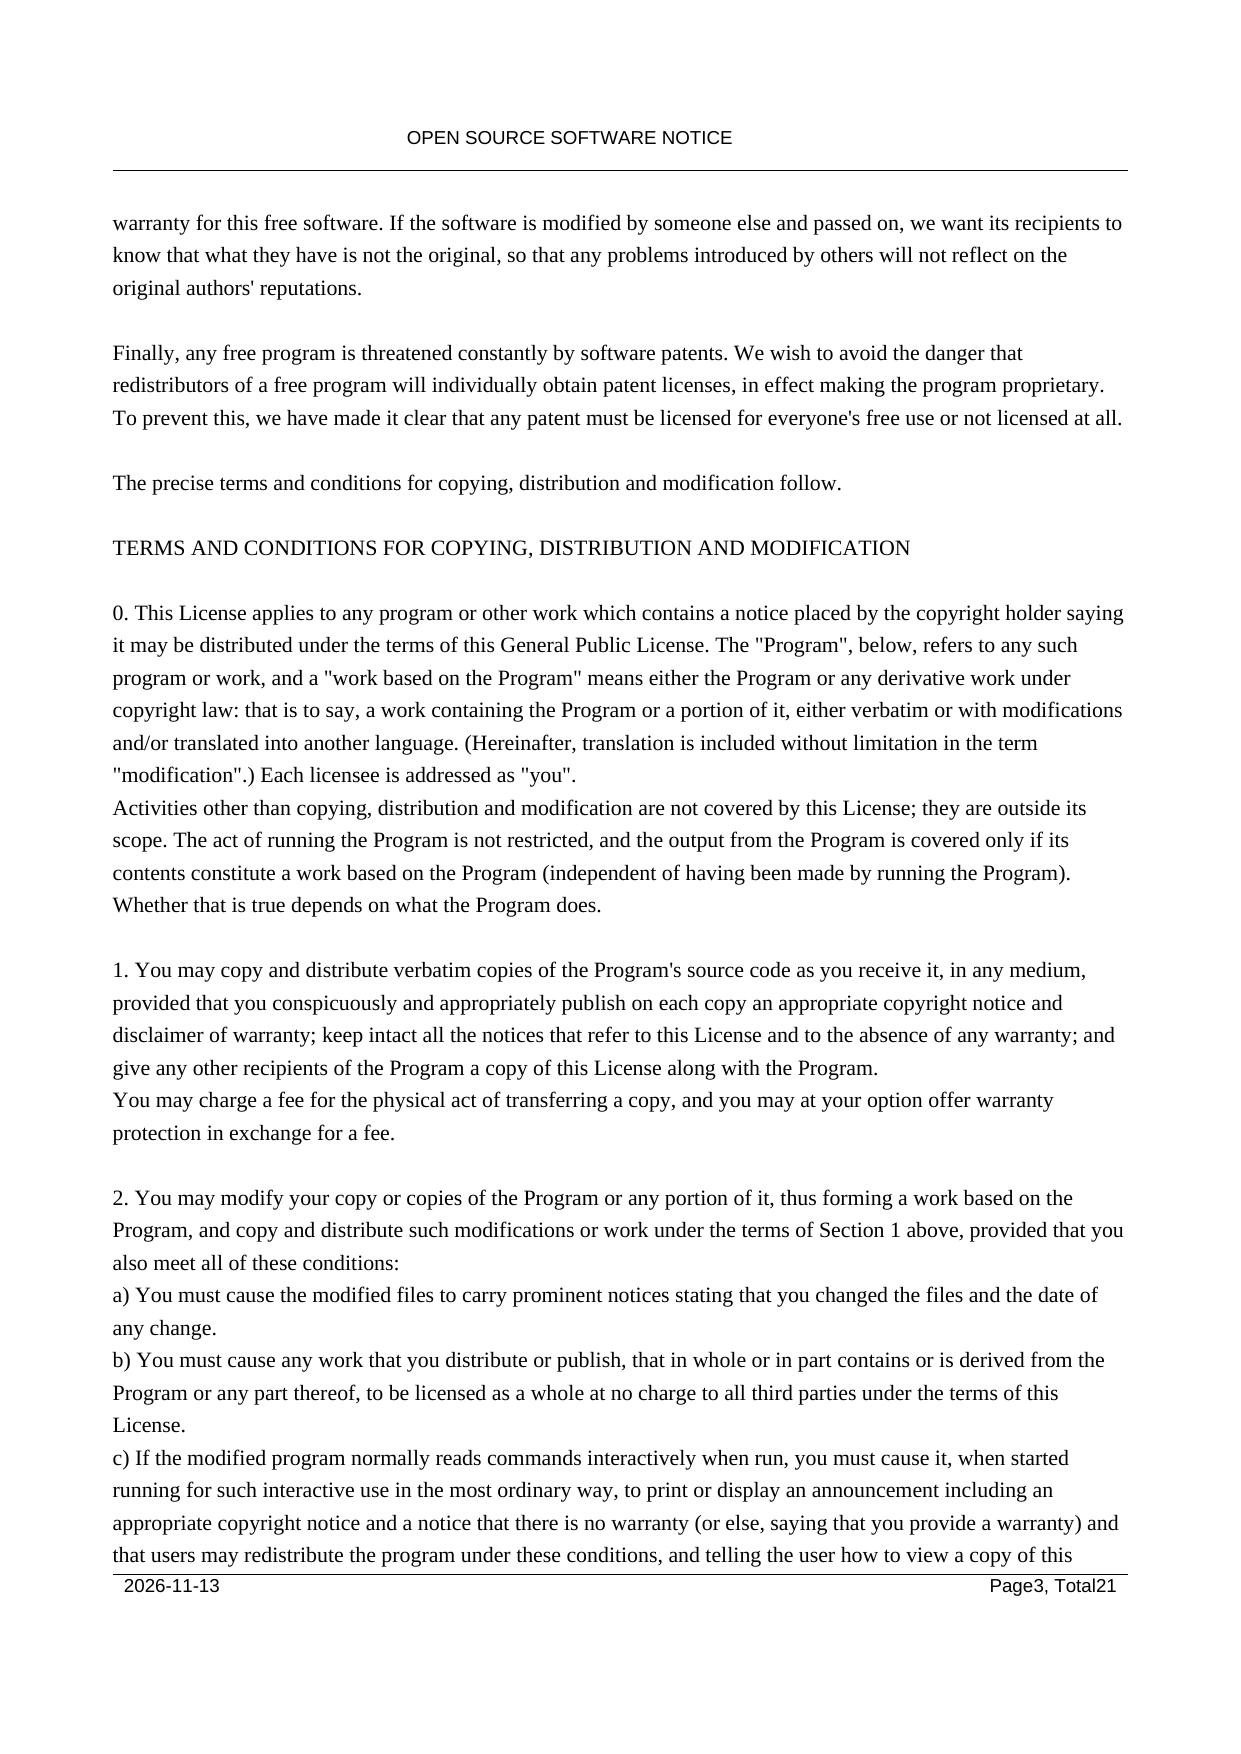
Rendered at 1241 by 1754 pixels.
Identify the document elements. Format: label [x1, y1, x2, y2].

text [112, 206, 1128, 1571]
